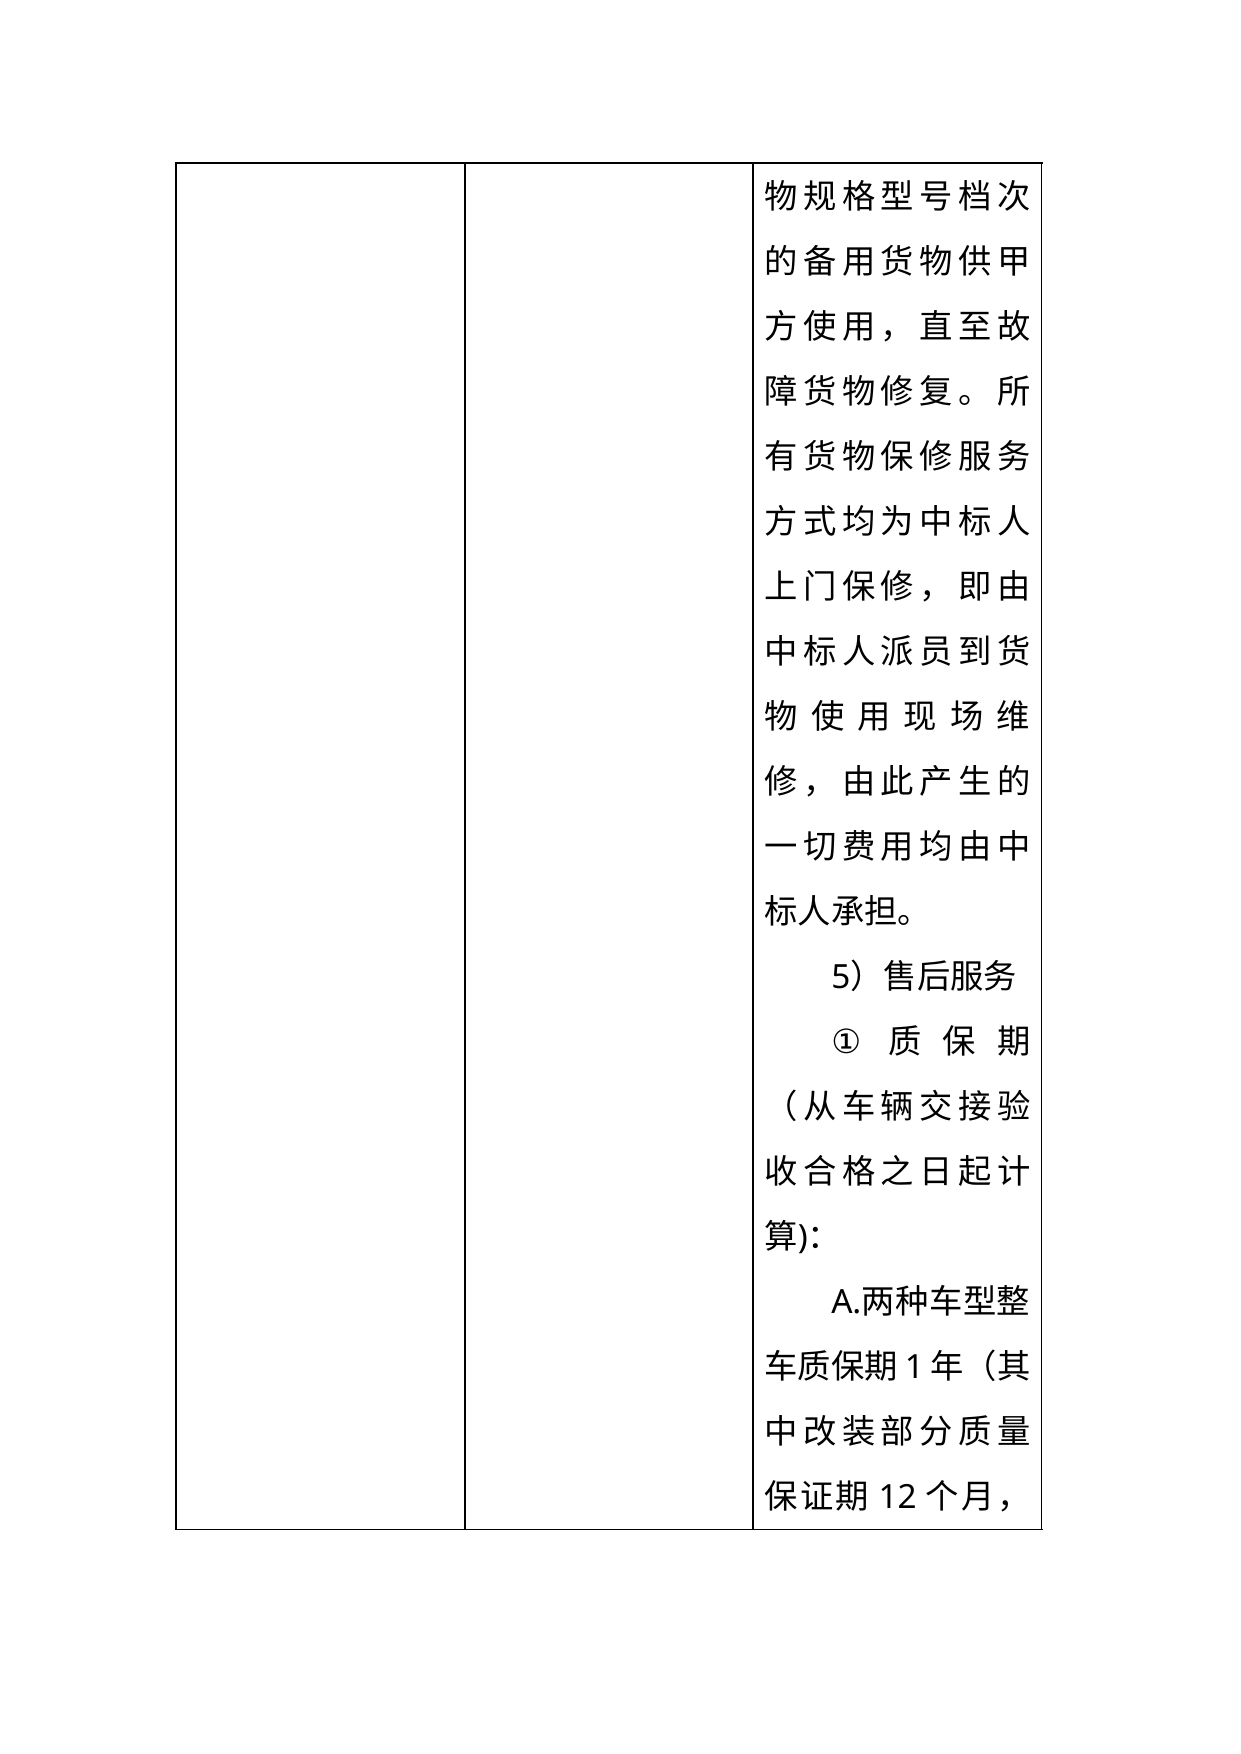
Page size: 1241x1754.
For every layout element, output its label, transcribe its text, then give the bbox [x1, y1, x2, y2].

table_cell [177, 164, 464, 1528]
table_cell 1 [466, 164, 752, 1528]
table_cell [754, 164, 1041, 1528]
